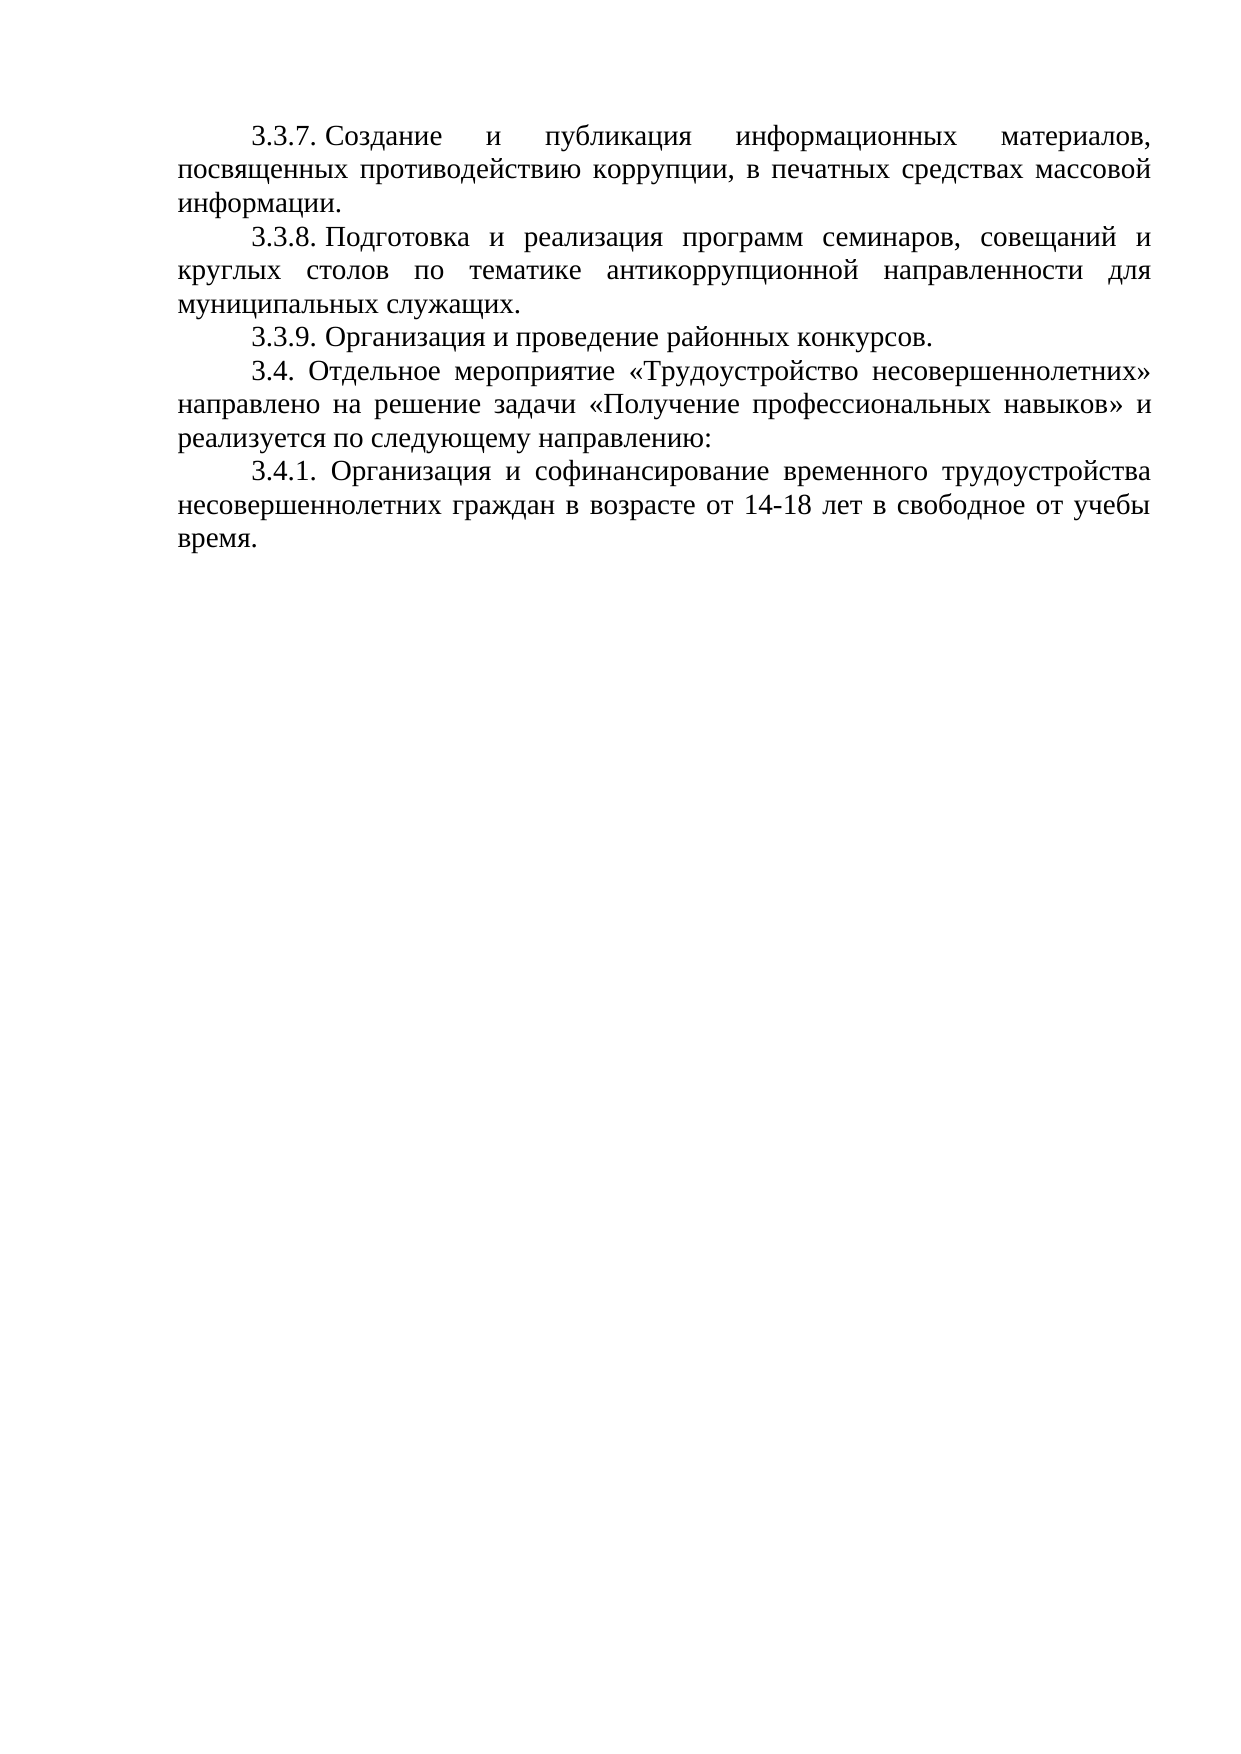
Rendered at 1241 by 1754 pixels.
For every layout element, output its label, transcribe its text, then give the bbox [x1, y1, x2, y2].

text 3.3.8. Подготовка и реализация программ семинаров, совещаний и круглых столов по тематике антикоррупционной направленности для муниципальных служащих. [177, 219, 1152, 319]
text 3.3.7. Создание и публикация информационных материалов, посвященных противодействию коррупции, в печатных средствах массовой информации. [177, 118, 1152, 219]
text 3.3.9. Организация и проведение районных конкурсов. [177, 319, 1152, 353]
text 3.4. Отдельное мероприятие «Трудоустройство несовершеннолетних» направлено на решение задачи «Получение профессиональных навыков» и реализуется по следующему направлению: [177, 353, 1152, 453]
text 3.4.1. Организация и софинансирование временного трудоустройства несовершеннолетних граждан в возрасте от 14-18 лет в свободное от учебы время. [177, 453, 1152, 554]
